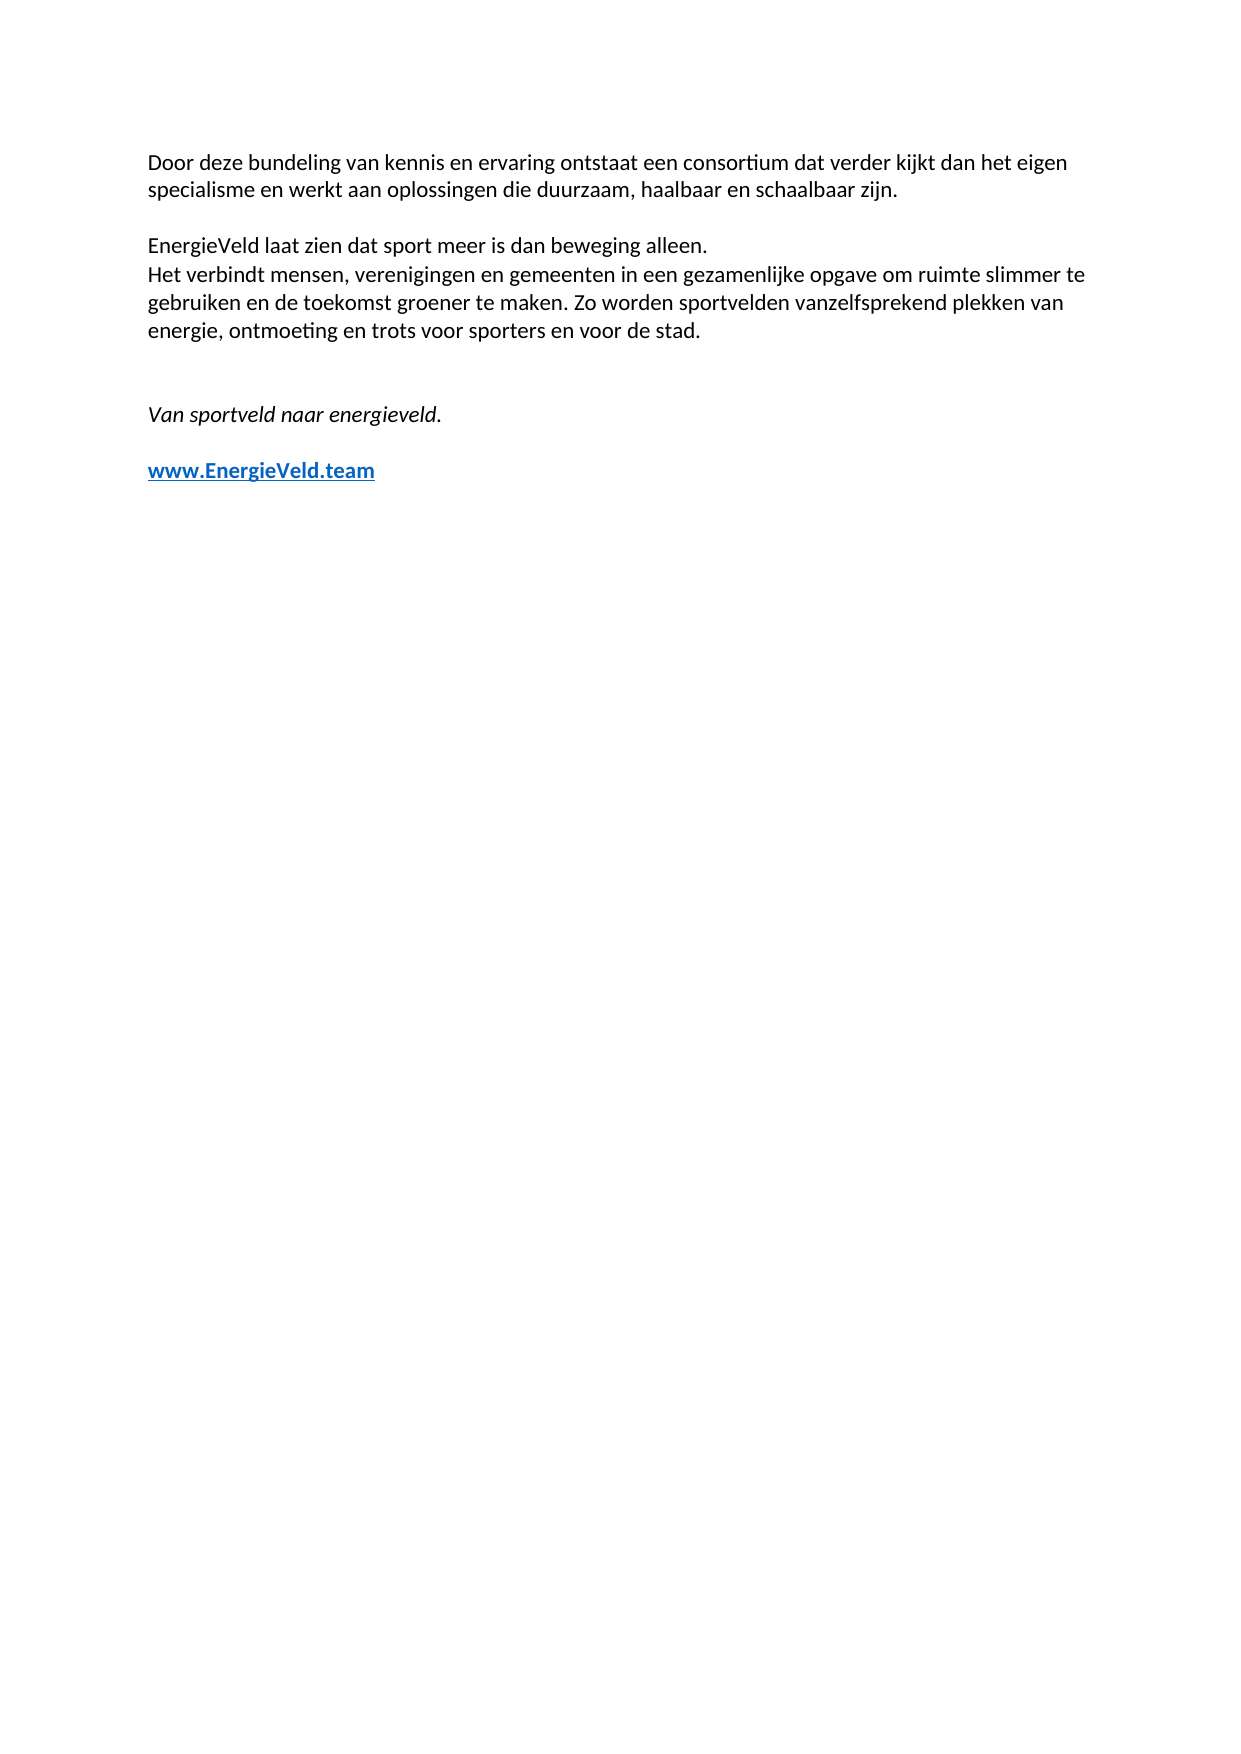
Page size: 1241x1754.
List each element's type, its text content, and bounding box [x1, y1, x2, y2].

text EnergieVeld laat zien dat sport meer is dan beweging alleen. [148, 232, 1093, 260]
text www.EnergieVeld.team [148, 456, 1093, 484]
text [148, 148, 1093, 204]
text Het verbindt mensen, verenigingen en gemeenten in een gezamenlijke opgave om ruimte slimmer te gebruiken en de toekomst groener te maken. Zo worden sportvelden vanzelfsprekend plekken van energie, ontmoeting en trots voor sporters en voor de stad. [148, 260, 1093, 344]
text Van sportveld naar energieveld. [148, 372, 1093, 428]
